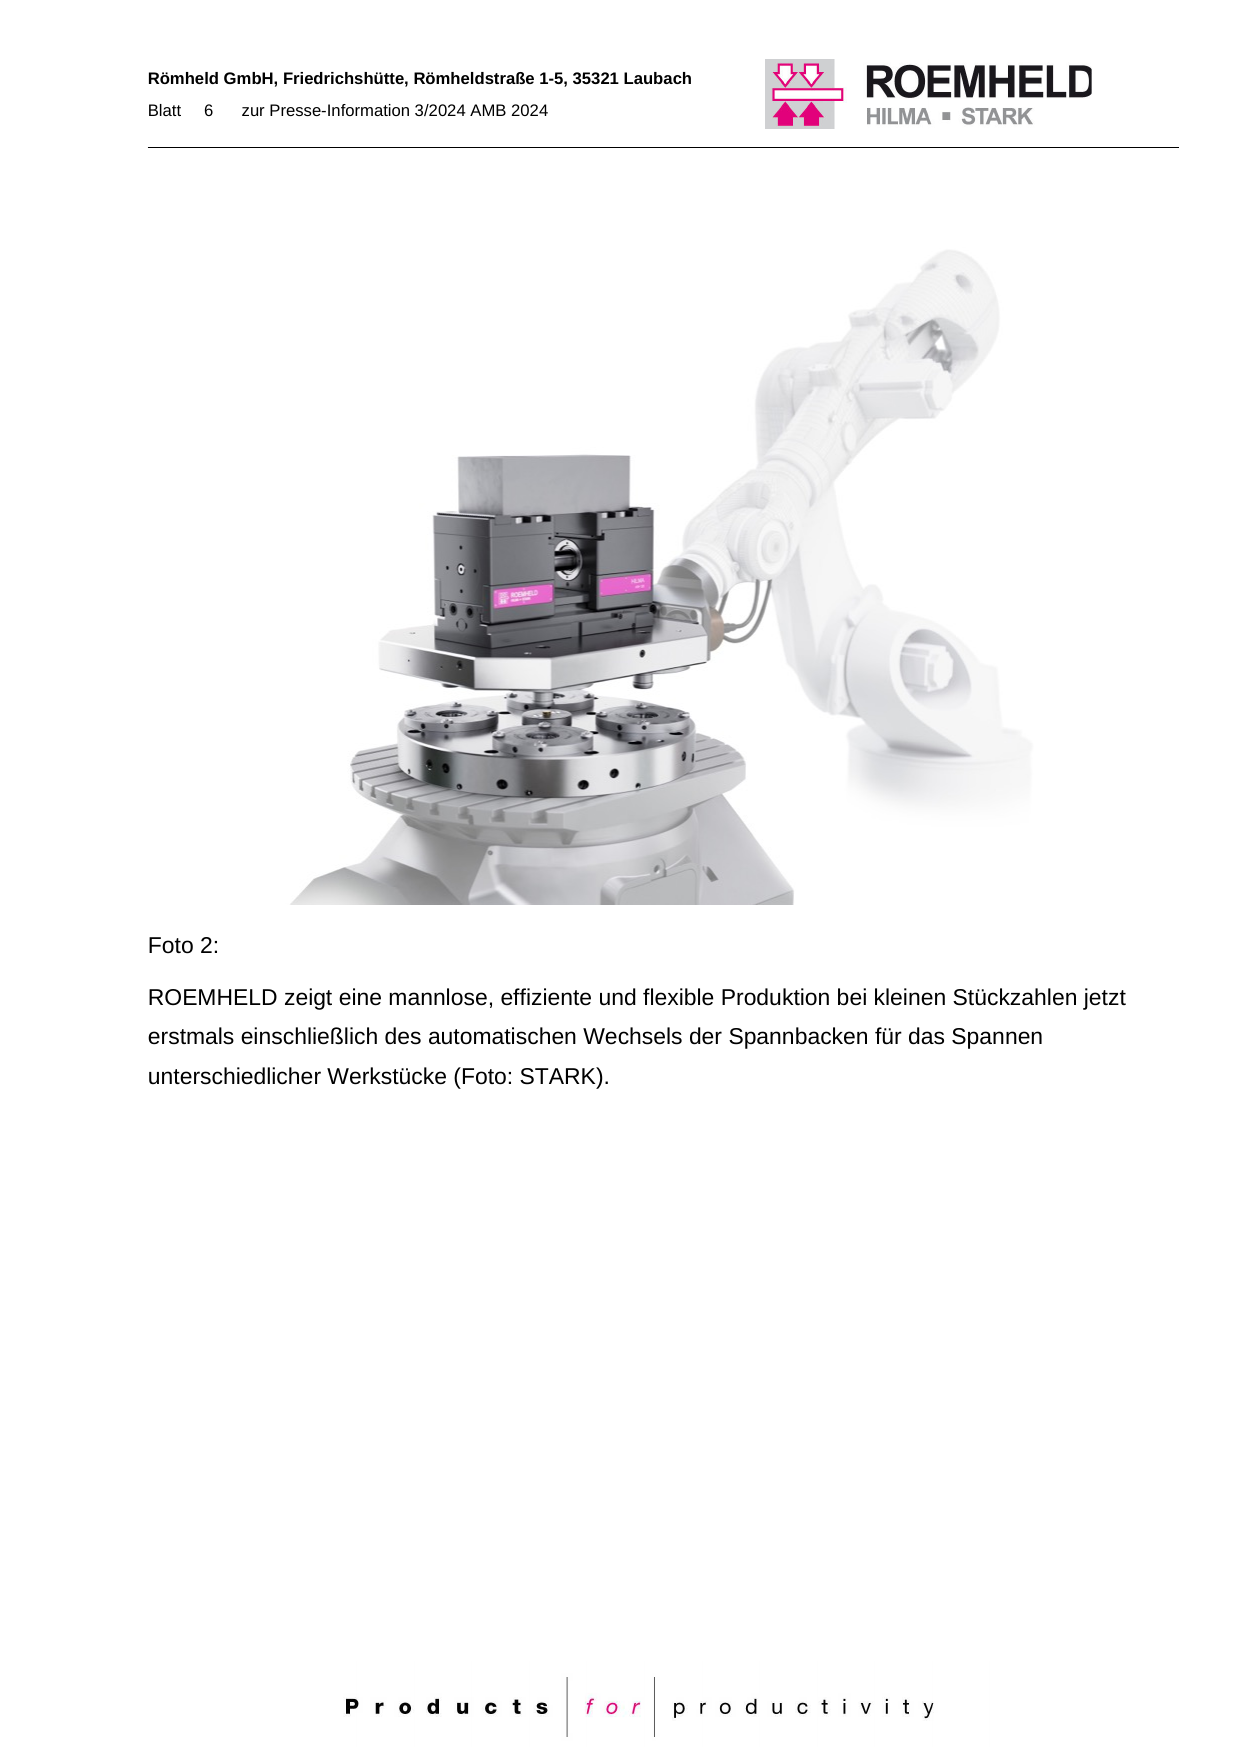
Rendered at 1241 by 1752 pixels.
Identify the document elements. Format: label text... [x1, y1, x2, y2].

picture [147, 231, 1034, 905]
text Foto 2: [148, 932, 1162, 958]
picture [763, 59, 1092, 128]
text ROEMHELD zeigt eine mannlose, effiziente und flexible Produktion bei kleinen Stückzahlen jetzt erstmals einschließlich des automatischen Wechsels der Spannbacken für das Spannen unterschiedlicher Werkstücke (Foto: STARK). [148, 984, 1162, 1089]
picture [299, 1661, 990, 1747]
